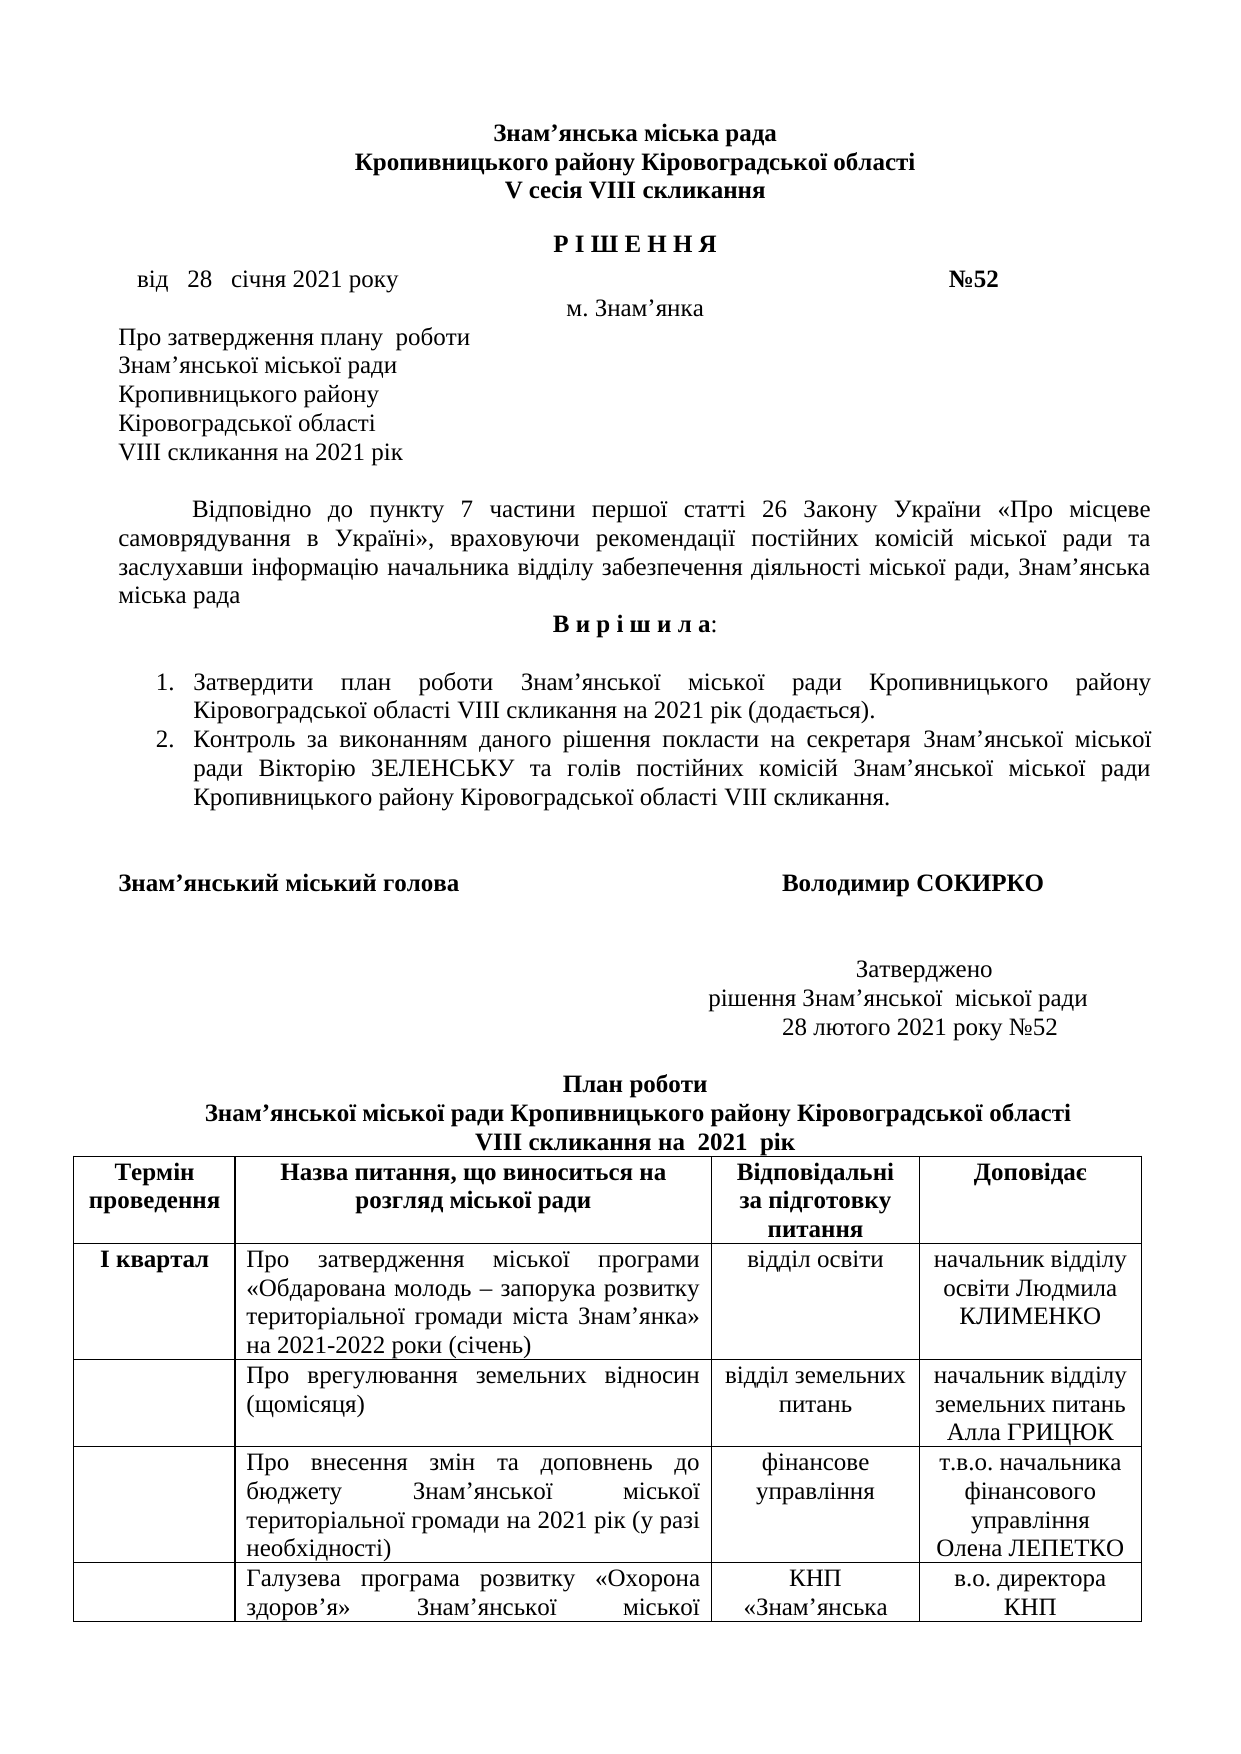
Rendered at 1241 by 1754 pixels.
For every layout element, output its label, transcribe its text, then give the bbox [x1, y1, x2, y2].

text Кіровоградської області [118, 408, 1152, 437]
text Знам’янської міської ради [118, 351, 1152, 379]
text VIII скликання на 2021 рік [118, 1127, 1152, 1156]
text Затверджено [782, 954, 1152, 983]
text Знам’янської міської ради Кропивницького району Кіровоградської області [118, 1098, 1152, 1127]
text VIII скликання на 2021 рік [118, 437, 1152, 466]
table_cell [74, 1563, 234, 1621]
text Відповідно до пункту 7 частини першої статті 26 Закону України «Про місцеве самоврядування в Україні», враховуючи рекомендації постійних комісій міської ради та заслухавши інформацію начальника відділу забезпечення діяльності міської ради, Знам’янська міська рада [118, 494, 1152, 609]
text Кропивницького району [118, 379, 1152, 408]
table_header Доповідає [920, 1157, 1141, 1243]
table_header Термін проведення [74, 1157, 234, 1243]
table_cell відділ освіти [712, 1244, 919, 1359]
text від 28 січня 2021 року №52 [118, 264, 1152, 293]
table_header Назва питання, що виноситься на розгляд міської ради [236, 1157, 711, 1243]
text рішення Знам’янської міської ради [118, 983, 1152, 1012]
text V сесія VIII скликання [118, 176, 1152, 204]
table_cell [74, 1360, 234, 1446]
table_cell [712, 1563, 919, 1621]
text Про затвердження плану роботи [118, 322, 1152, 351]
table_cell відділ земельних питань [712, 1360, 919, 1446]
text План роботи [118, 1069, 1152, 1098]
table_cell начальник відділу освіти Людмила КЛИМЕНКО [920, 1244, 1141, 1359]
text Кропивницького району Кіровоградської області [118, 147, 1152, 176]
table_header Відповідальні за підготовку питання [712, 1157, 919, 1243]
text Знам’янський міський голова Володимир СОКИРКО [118, 868, 1152, 897]
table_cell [236, 1563, 711, 1621]
text м. Знам’янка [118, 293, 1152, 322]
list Контроль за виконанням даного рішення покласти на секретаря Знам’янської міської ради Вікторію ЗЕЛЕНСЬКУ та голів постійних комісій Знам’янської міської ради Кропивницького району Кіровоградської області VIII скликання. [156, 724, 1152, 811]
table_cell І квартал [74, 1244, 234, 1359]
table_cell Про врегулювання земельних відносин (щомісяця) [236, 1360, 711, 1446]
table_cell Про затвердження міської програми «Обдарована молодь – запорука розвитку територіальної громади міста Знам’янка» на 2021-2022 роки (січень) [236, 1244, 711, 1359]
text В и р і ш и л а: [118, 609, 1152, 638]
text 28 лютого 2021 року №52 [708, 1012, 1152, 1041]
table_cell т.в.о. начальника фінансового управління Олена ЛЕПЕТКО [920, 1447, 1141, 1562]
list Затвердити план роботи Знам’янської міської ради Кропивницького району Кіровоградської області VIII скликання на 2021 рік (додається). [156, 667, 1152, 724]
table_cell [920, 1563, 1141, 1621]
text Знам’янська міська рада [118, 118, 1152, 147]
subtitle Р І Ш Е Н Н Я [118, 229, 1152, 258]
table_cell [74, 1447, 234, 1562]
table_cell начальник відділу земельних питань Алла ГРИЦЮК [920, 1360, 1141, 1446]
table_cell фінансове управління [712, 1447, 919, 1562]
table_cell Про внесення змін та доповнень до бюджету Знам’янської міської територіальної громади на 2021 рік (у разі необхідності) [236, 1447, 711, 1562]
